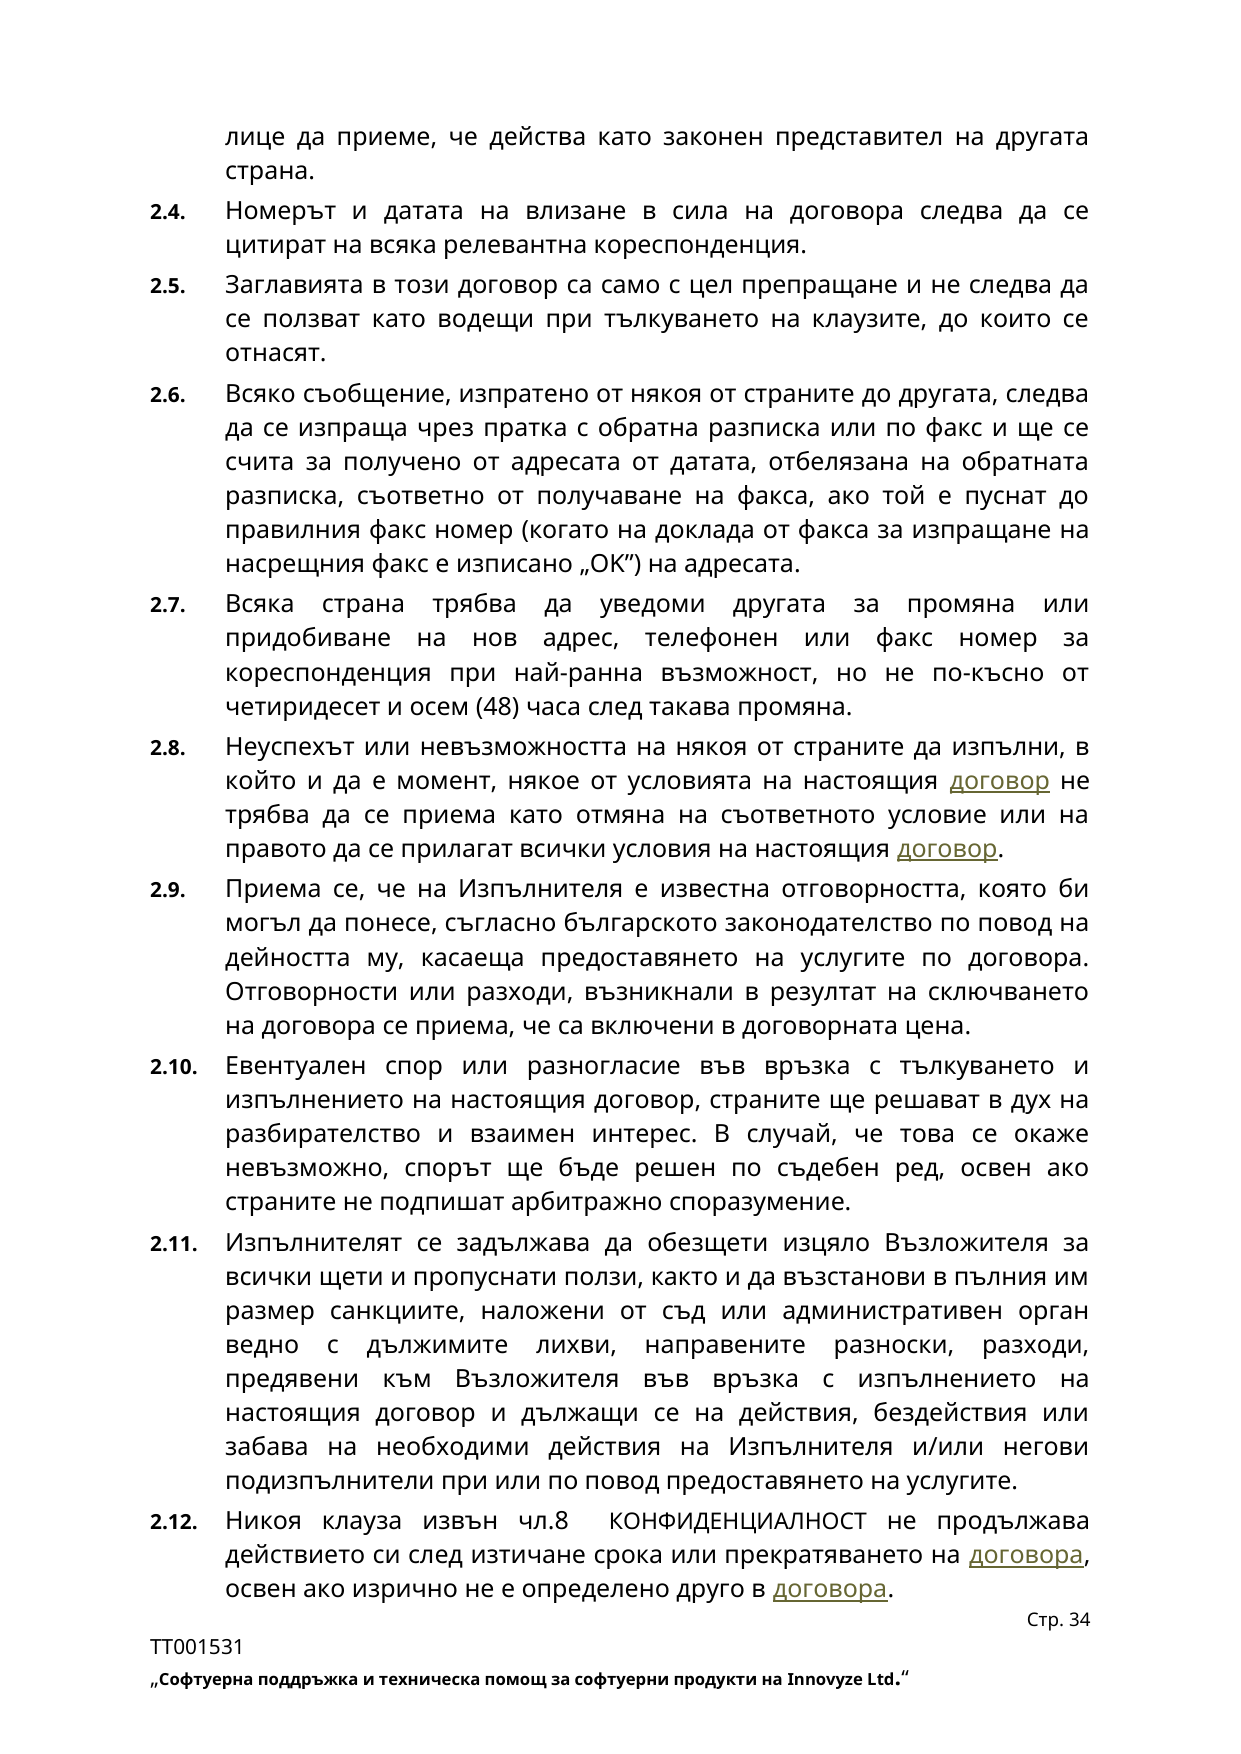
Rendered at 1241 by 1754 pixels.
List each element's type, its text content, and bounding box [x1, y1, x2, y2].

list Евентуален спор или разногласие във връзка с тълкуването и изпълнението на настоящия договор, страните ще решават в дух на разбирателство и взаимен интерес. В случай, че това се окаже невъзможно, спорът ще бъде решен по съдебен ред, освен ако страните не подпишат арбитражно споразумение. [150, 1048, 1090, 1218]
list Заглавията в този договор са само с цел препращане и не следва да се ползват като водещи при тълкуването на клаузите, до които се отнасят. [150, 267, 1090, 369]
list Всяко съобщение, изпратено от някоя от страните до другата, следва да се изпраща чрез пратка с обратна разписка или по факс и ще се счита за получено от адресата от датата, отбелязана на обратната разписка, съответно от получаване на факса, ако той е пуснат до правилния факс номер (когато на доклада от факса за изпращане на насрещния факс е изписано „OK”) на адресата. [150, 375, 1090, 580]
list Изпълнителят се задължава да обезщети изцяло Възложителя за всички щети и пропуснати ползи, както и да възстанови в пълния им размер санкциите, наложени от съд или административен орган ведно с дължимите лихви, направените разноски, разходи, предявени към Възложителя във връзка с изпълнението на настоящия договор и дължащи се на действия, бездействия или забава на необходими действия на Изпълнителя и/или негови подизпълнители при или по повод предоставянето на услугите. [150, 1224, 1090, 1497]
list Неуспехът или невъзможността на някоя от страните да изпълни, в който и да е момент, някое от условията на настоящия договор не трябва да се приема като отмяна на съответното условие или на правото да се прилагат всички условия на настоящия договор. [150, 728, 1090, 865]
list Номерът и датата на влизане в сила на договора следва да се цитират на всяка релевантна кореспонденция. [150, 193, 1090, 261]
list Никоя клауза извън чл.8 КОНФИДЕНЦИАЛНОСТ не продължава действието си след изтичане срока или прекратяването на договора, освен ако изрично не е определено друго в договора. [150, 1503, 1090, 1605]
list Всяка страна трябва да уведоми другата за промяна или придобиване на нов адрес, телефонен или факс номер за кореспонденция при най-ранна възможност, но не по-късно от четиридесет и осем (48) часа след такава промяна. [150, 586, 1090, 722]
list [150, 118, 1090, 186]
list Приема се, че на Изпълнителя е известна отговорността, която би могъл да понесе, съгласно българското законодателство по повод на дейността му, касаеща предоставянето на услугите по договора. Отговорности или разходи, възникнали в резултат на сключването на договора се приема, че са включени в договорната цена. [150, 871, 1090, 1041]
